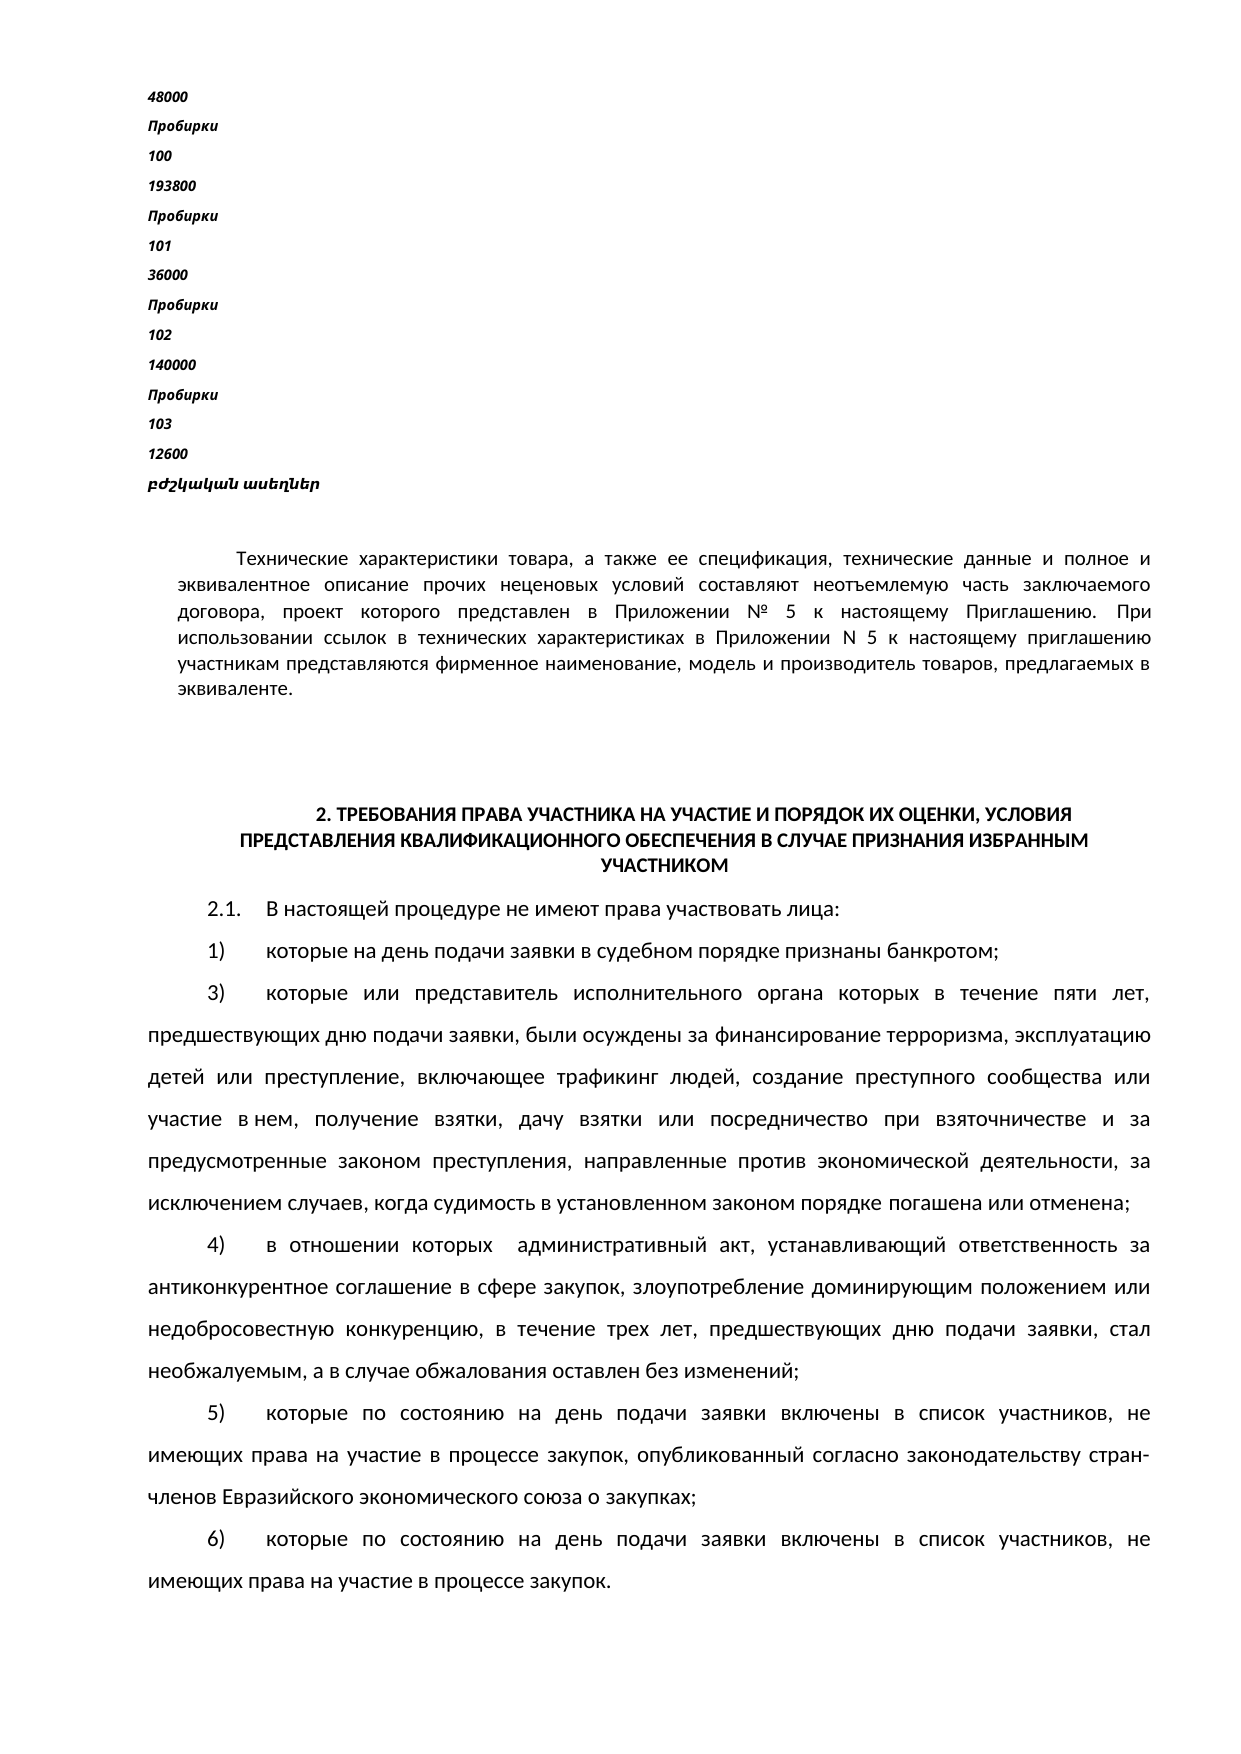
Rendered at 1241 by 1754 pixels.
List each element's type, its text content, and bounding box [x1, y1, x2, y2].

text 4) в отношении которых административный акт, устанавливающий ответственность за антиконкурентное соглашение в сфере закупок, злоупотребление доминирующим положением или недобросовестную конкуренцию, в течение трех лет, предшествующих дню подачи заявки, стал необжалуемым, а в случае обжалования оставлен без изменений; [148, 1230, 1152, 1384]
text 1) которые на день подачи заявки в судебном порядке признаны банкротом; [148, 936, 1152, 964]
text 2.1. В настоящей процедуре не имеют права участвовать лица: [148, 894, 1152, 922]
text 2. ТРЕБОВАНИЯ ПРАВА УЧАСТНИКА НА УЧАСТИЕ И ПОРЯДОК ИХ ОЦЕНКИ, УСЛОВИЯ ПРЕДСТАВЛЕНИЯ КВАЛИФИКАЦИОННОГО ОБЕСПЕЧЕНИЯ В СЛУЧАЕ ПРИЗНАНИЯ ИЗБРАННЫМ УЧАСТНИКОМ [177, 801, 1152, 878]
text 3) которые или представитель исполнительного органа которых в течение пяти лет, предшествующих дню подачи заявки, были осуждены за финансирование терроризма, эксплуатацию детей или преступление, включающее трафикинг людей, создание преступного сообщества или участие в нем, получение взятки, дачу взятки или посредничество при взяточничестве и за предусмотренные законом преступления, направленные против экономической деятельности, за исключением случаев, когда судимость в установленном законом порядке погашена или отменена; [148, 978, 1152, 1216]
text 6) которые по состоянию на день подачи заявки включены в список участников, не имеющих права на участие в процессе закупок. [148, 1524, 1152, 1594]
text 5) которые по состоянию на день подачи заявки включены в список участников, не имеющих права на участие в процессе закупок, опубликованный согласно законодательству стран-членов Евразийского экономического союза о закупках; [148, 1398, 1152, 1510]
text Технические характеристики товара, а также ее спецификация, технические данные и полное и эквивалентное описание прочих неценовых условий составляют неотъемлемую часть заключаемого договора, проект которого представлен в Приложении № 5 к настоящему Приглашению. При использовании ссылок в технических характеристиках в Приложении N 5 к настоящему приглашению участникам представляются фирменное наименование, модель и производитель товаров, предлагаемых в эквиваленте. [177, 546, 1152, 701]
